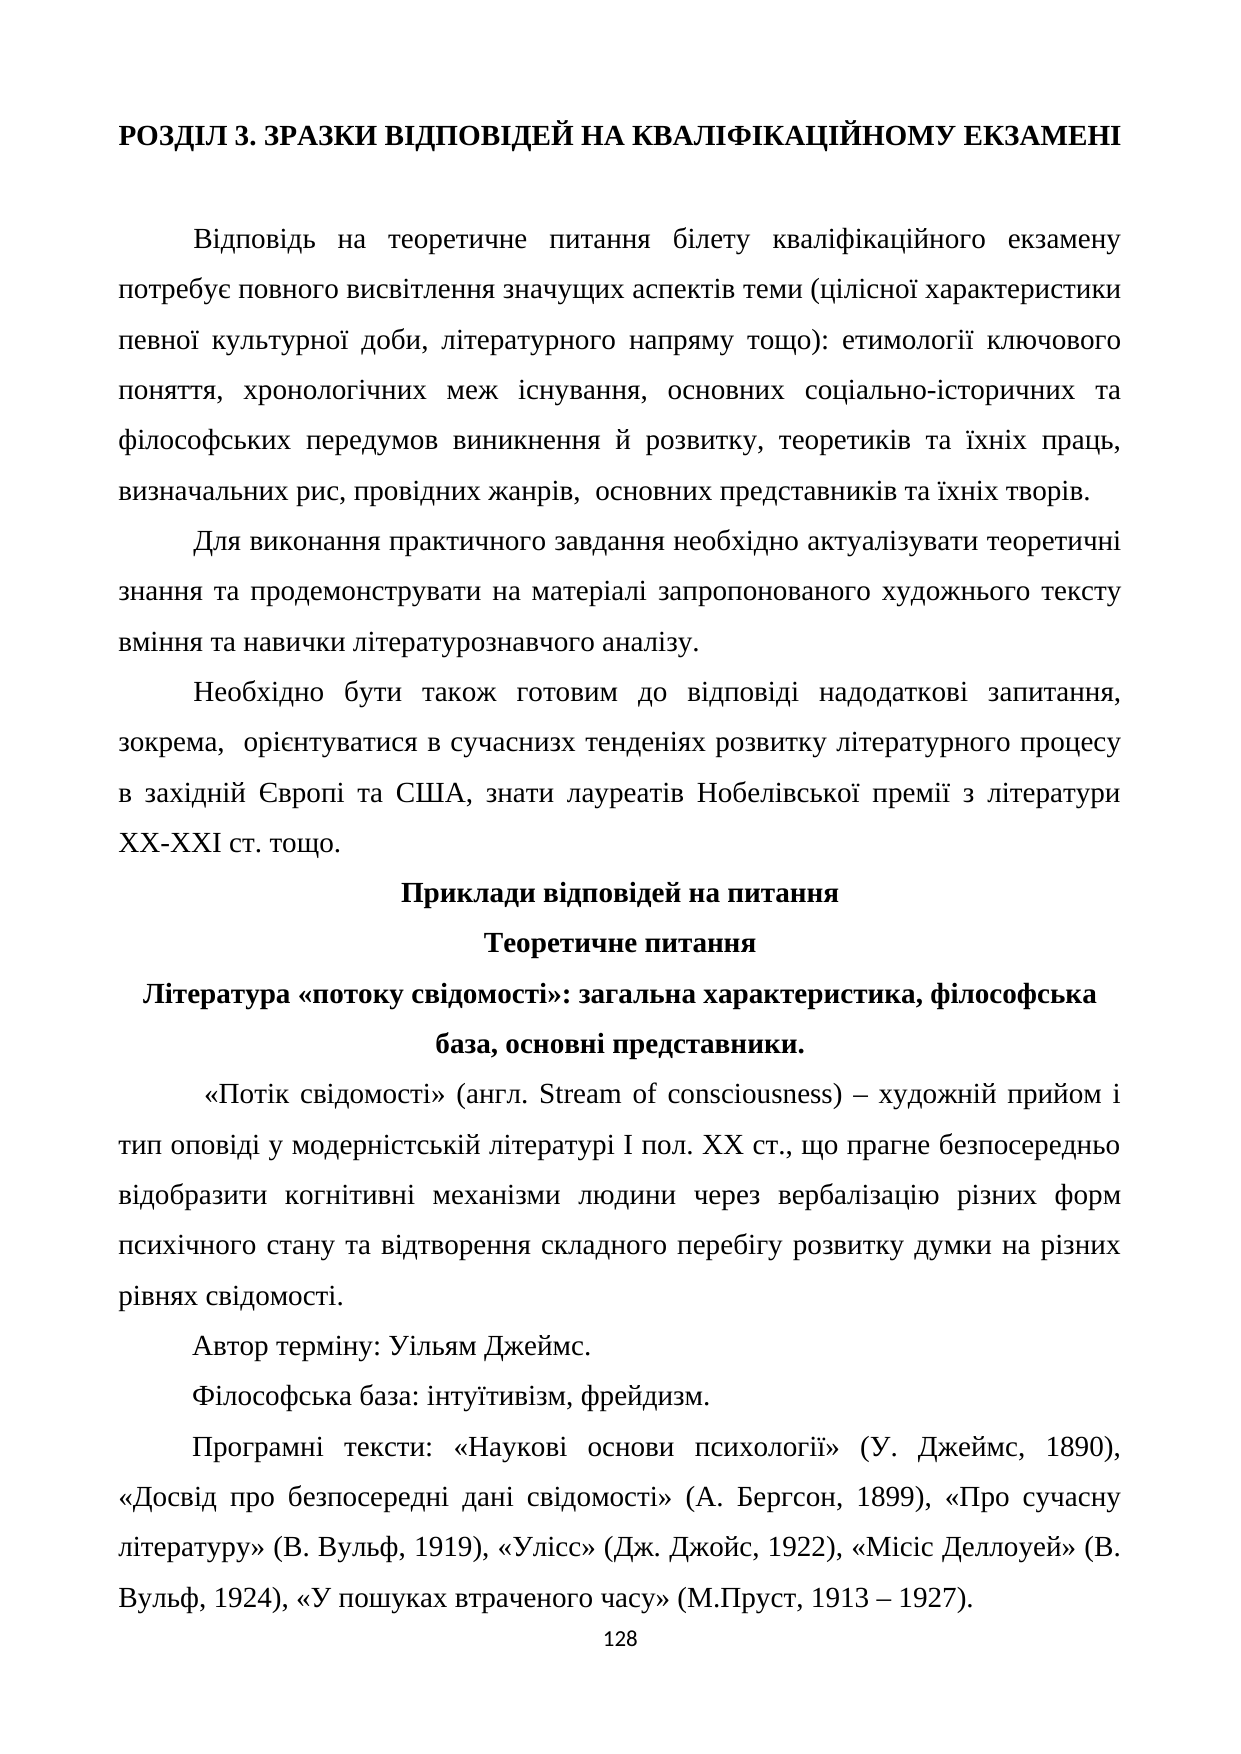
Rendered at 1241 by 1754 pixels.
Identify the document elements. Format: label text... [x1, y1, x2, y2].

text Теоретичне питання [118, 926, 1122, 959]
text Програмні тексти: «Наукові основи психології» (У. Джеймс, 1890), «Досвід про безпосередні дані свідомості» (А. Бергсон, 1899), «Про сучасну літературу» (В. Вульф, 1919), «Улісс» (Дж. Джойс, 1922), «Місіс Деллоуей» (В. Вульф, 1924), «У пошуках втраченого часу» (М.Пруст, 1913 – 1927). [118, 1429, 1122, 1613]
text Література «потоку свідомості»: загальна характеристика, філософська база, основні представники. [118, 976, 1122, 1060]
text Відповідь на теоретичне питання білету кваліфікаційного екзамену потребує повного висвітлення значущих аспектів теми (цілісної характеристики певної культурної доби, літературного напряму тощо): етимології ключового поняття, хронологічних меж існування, основних соціально-історичних та філософських передумов виникнення й розвитку, теоретиків та їхніх праць, визначальних рис, провідних жанрів, основних представників та їхніх творів. [118, 221, 1122, 506]
text Для виконання практичного завдання необхідно актуалізувати теоретичні знання та продемонструвати на матеріалі запропонованого художнього тексту вміння та навички літературознавчого аналізу. [118, 523, 1122, 657]
text РОЗДІЛ 3. ЗРАЗКИ ВІДПОВІДЕЙ НА КВАЛІФІКАЦІЙНОМУ ЕКЗАМЕНІ [118, 118, 1122, 152]
text Приклади відповідей на питання [118, 875, 1122, 909]
text «Потік свідомості» (англ. Stream of consciousness) – художній прийом і тип оповіді у модерністській літературі І пол. ХХ ст., що прагне безпосередньо відобразити когнітивні механізми людини через вербалізацію різних форм психічного стану та відтворення складного перебігу розвитку думки на різних рівнях свідомості. [118, 1077, 1122, 1311]
text Необхідно бути також готовим до відповіді надодаткові запитання, зокрема, орієнтуватися в сучаснизх тенденіях розвитку літературного процесу в західній Європі та США, знати лауреатів Нобелівської премії з літератури ХХ-ХХІ ст. тощо. [118, 674, 1122, 858]
text Філософська база: інтуїтивізм, фрейдизм. [118, 1378, 1122, 1412]
text Автор терміну: Уільям Джеймс. [118, 1328, 1122, 1362]
